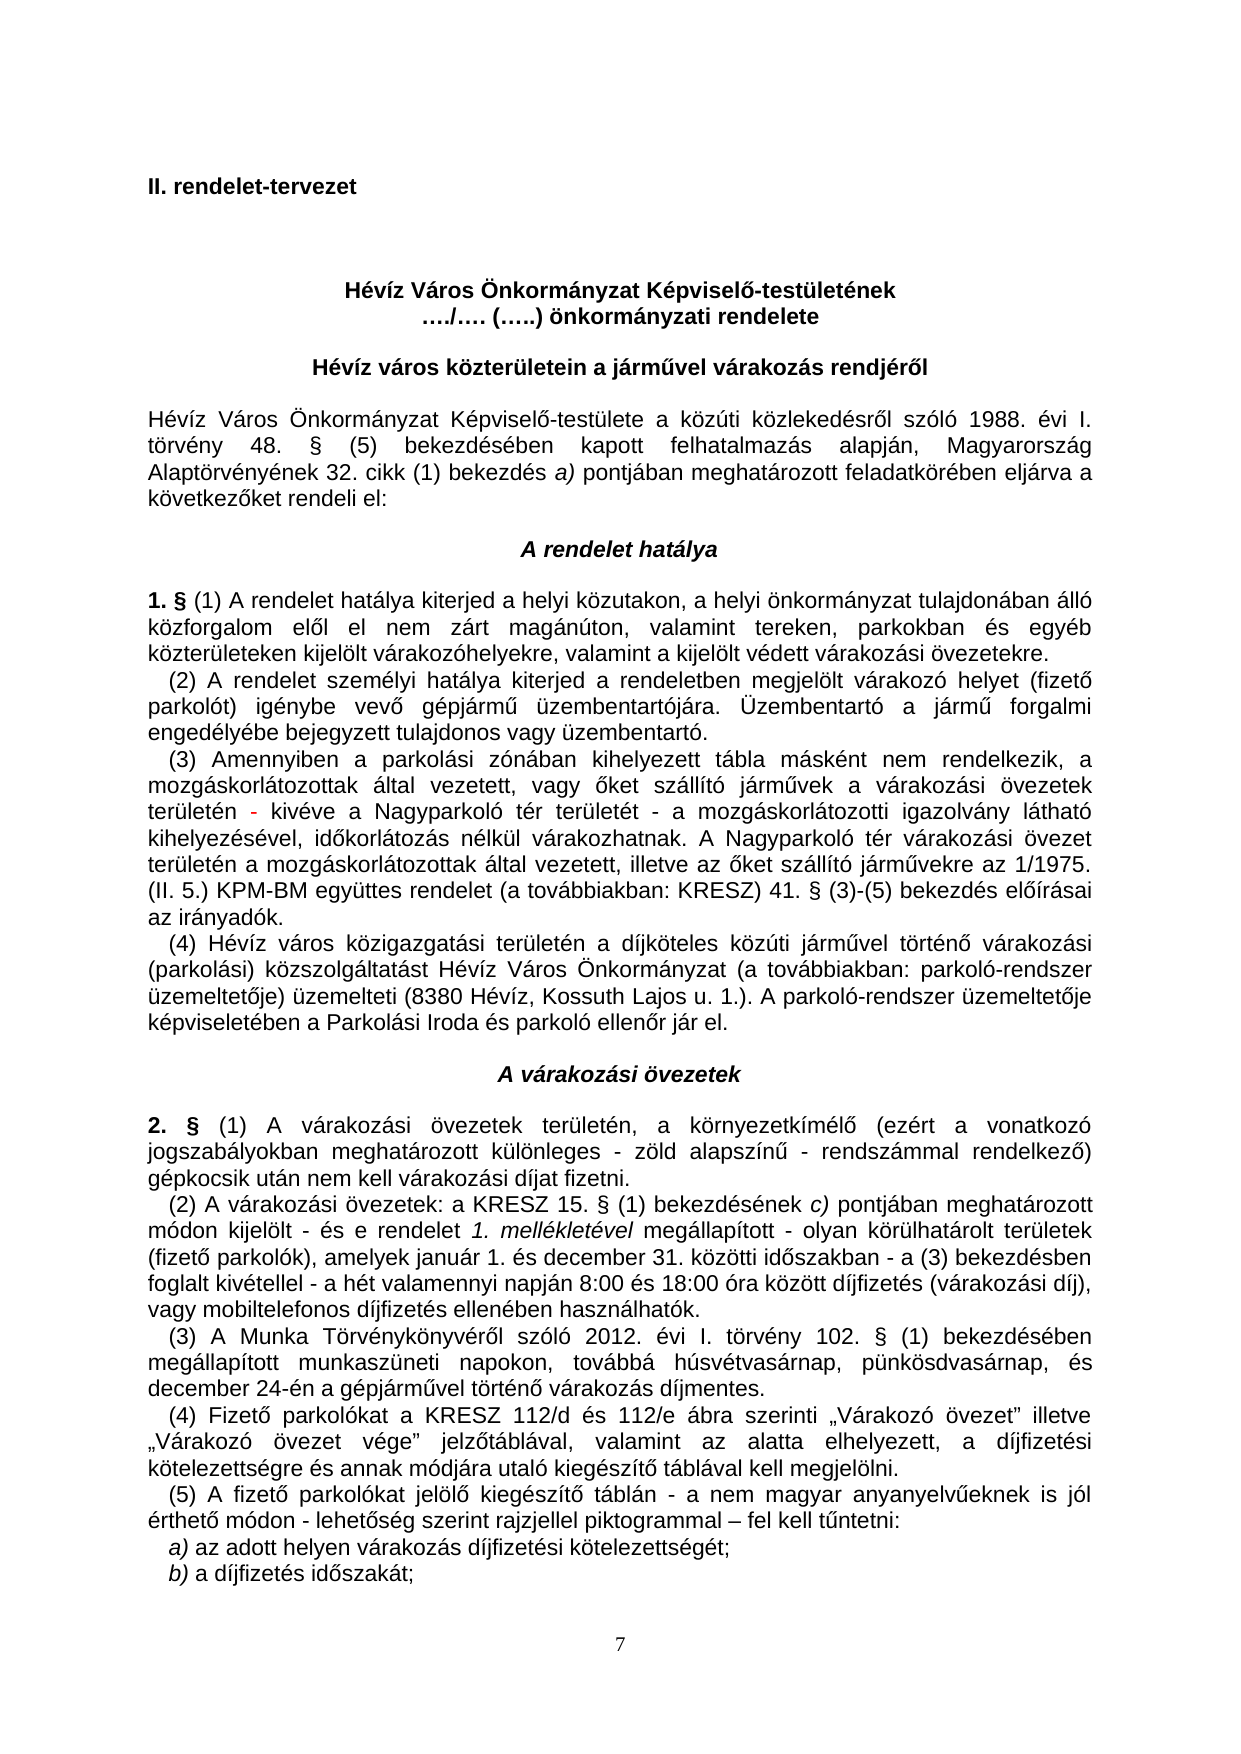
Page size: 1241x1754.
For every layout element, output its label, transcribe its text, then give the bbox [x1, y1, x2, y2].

text (3) Amennyiben a parkolási zónában kihelyezett tábla másként nem rendelkezik, a mozgáskorlátozottak által vezetett, vagy őket szállító járművek a várakozási övezetek területén - kivéve a Nagyparkoló tér területét - a mozgáskorlátozotti igazolvány látható kihelyezésével, időkorlátozás nélkül várakozhatnak. A Nagyparkoló tér várakozási övezet területén a mozgáskorlátozottak által vezetett, illetve az őket szállító járművekre az 1/1975. (II. 5.) KPM-BM együttes rendelet (a továbbiakban: KRESZ) 41. § (3)-(5) bekezdés előírásai az irányadók. [148, 746, 1093, 930]
text 2. § (1) A várakozási övezetek területén, a környezetkímélő (ezért a vonatkozó jogszabályokban meghatározott különleges - zöld alapszínű - rendszámmal rendelkező) gépkocsik után nem kell várakozási díjat fizetni. [148, 1112, 1093, 1191]
text (5) A fizető parkolókat jelölő kiegészítő táblán - a nem magyar anyanyelvűeknek is jól érthető módon - lehetőség szerint rajzjellel piktogrammal – fel kell tűntetni: [148, 1481, 1093, 1533]
text …./…. (…..) önkormányzati rendelete [148, 303, 1093, 329]
text (2) A várakozási övezetek: a KRESZ 15. § (1) bekezdésének c) pontjában meghatározott módon kijelölt - és e rendelet 1. mellékletével megállapított - olyan körülhatárolt területek (fizető parkolók), amelyek január 1. és december 31. közötti időszakban - a (3) bekezdésben foglalt kivétellel - a hét valamennyi napján 8:00 és 18:00 óra között díjfizetés (várakozási díj), vagy mobiltelefonos díjfizetés ellenében használhatók. [148, 1191, 1093, 1323]
text 1. § (1) A rendelet hatálya kiterjed a helyi közutakon, a helyi önkormányzat tulajdonában álló közforgalom elől el nem zárt magánúton, valamint tereken, parkokban és egyéb közterületeken kijelölt várakozóhelyekre, valamint a kijelölt védett várakozási övezetekre. [148, 587, 1093, 667]
text Hévíz Város Önkormányzat Képviselő-testülete a közúti közlekedésről szóló 1988. évi I. törvény 48. § (5) bekezdésében kapott felhatalmazás alapján, Magyarország Alaptörvényének 32. cikk (1) bekezdés a) pontjában meghatározott feladatkörében eljárva a következőket rendeli el: [148, 406, 1093, 511]
text (4) Fizető parkolókat a KRESZ 112/d és 112/e ábra szerinti „Várakozó övezet” illetve „Várakozó övezet vége” jelzőtáblával, valamint az alatta elhelyezett, a díjfizetési kötelezettségre és annak módjára utaló kiegészítő táblával kell megjelölni. [148, 1402, 1093, 1481]
text (3) A Munka Törvénykönyvéről szóló 2012. évi I. törvény 102. § (1) bekezdésében megállapított munkaszüneti napokon, továbbá húsvétvasárnap, pünkösdvasárnap, és december 24-én a gépjárművel történő várakozás díjmentes. [148, 1323, 1093, 1402]
text (4) Hévíz város közigazgatási területén a díjköteles közúti járművel történő várakozási (parkolási) közszolgáltatást Hévíz Város Önkormányzat (a továbbiakban: parkoló-rendszer üzemeltetője) üzemelteti (8380 Hévíz, Kossuth Lajos u. 1.). A parkoló-rendszer üzemeltetője képviseletében a Parkolási Iroda és parkoló ellenőr jár el. [148, 930, 1093, 1036]
text II. rendelet-tervezet [148, 173, 1093, 199]
text A várakozási övezetek [148, 1061, 1093, 1087]
text Hévíz Város Önkormányzat Képviselő-testületének [148, 277, 1093, 303]
text a) az adott helyen várakozás díjfizetési kötelezettségét; [148, 1533, 1093, 1560]
text A rendelet hatálya [148, 536, 1093, 562]
text Hévíz város közterületein a járművel várakozás rendjéről [148, 354, 1093, 381]
text (2) A rendelet személyi hatálya kiterjed a rendeletben megjelölt várakozó helyet (fizető parkolót) igénybe vevő gépjármű üzembentartójára. Üzembentartó a jármű forgalmi engedélyébe bejegyzett tulajdonos vagy üzembentartó. [148, 667, 1093, 746]
text b) a díjfizetés időszakát; [148, 1560, 1093, 1586]
